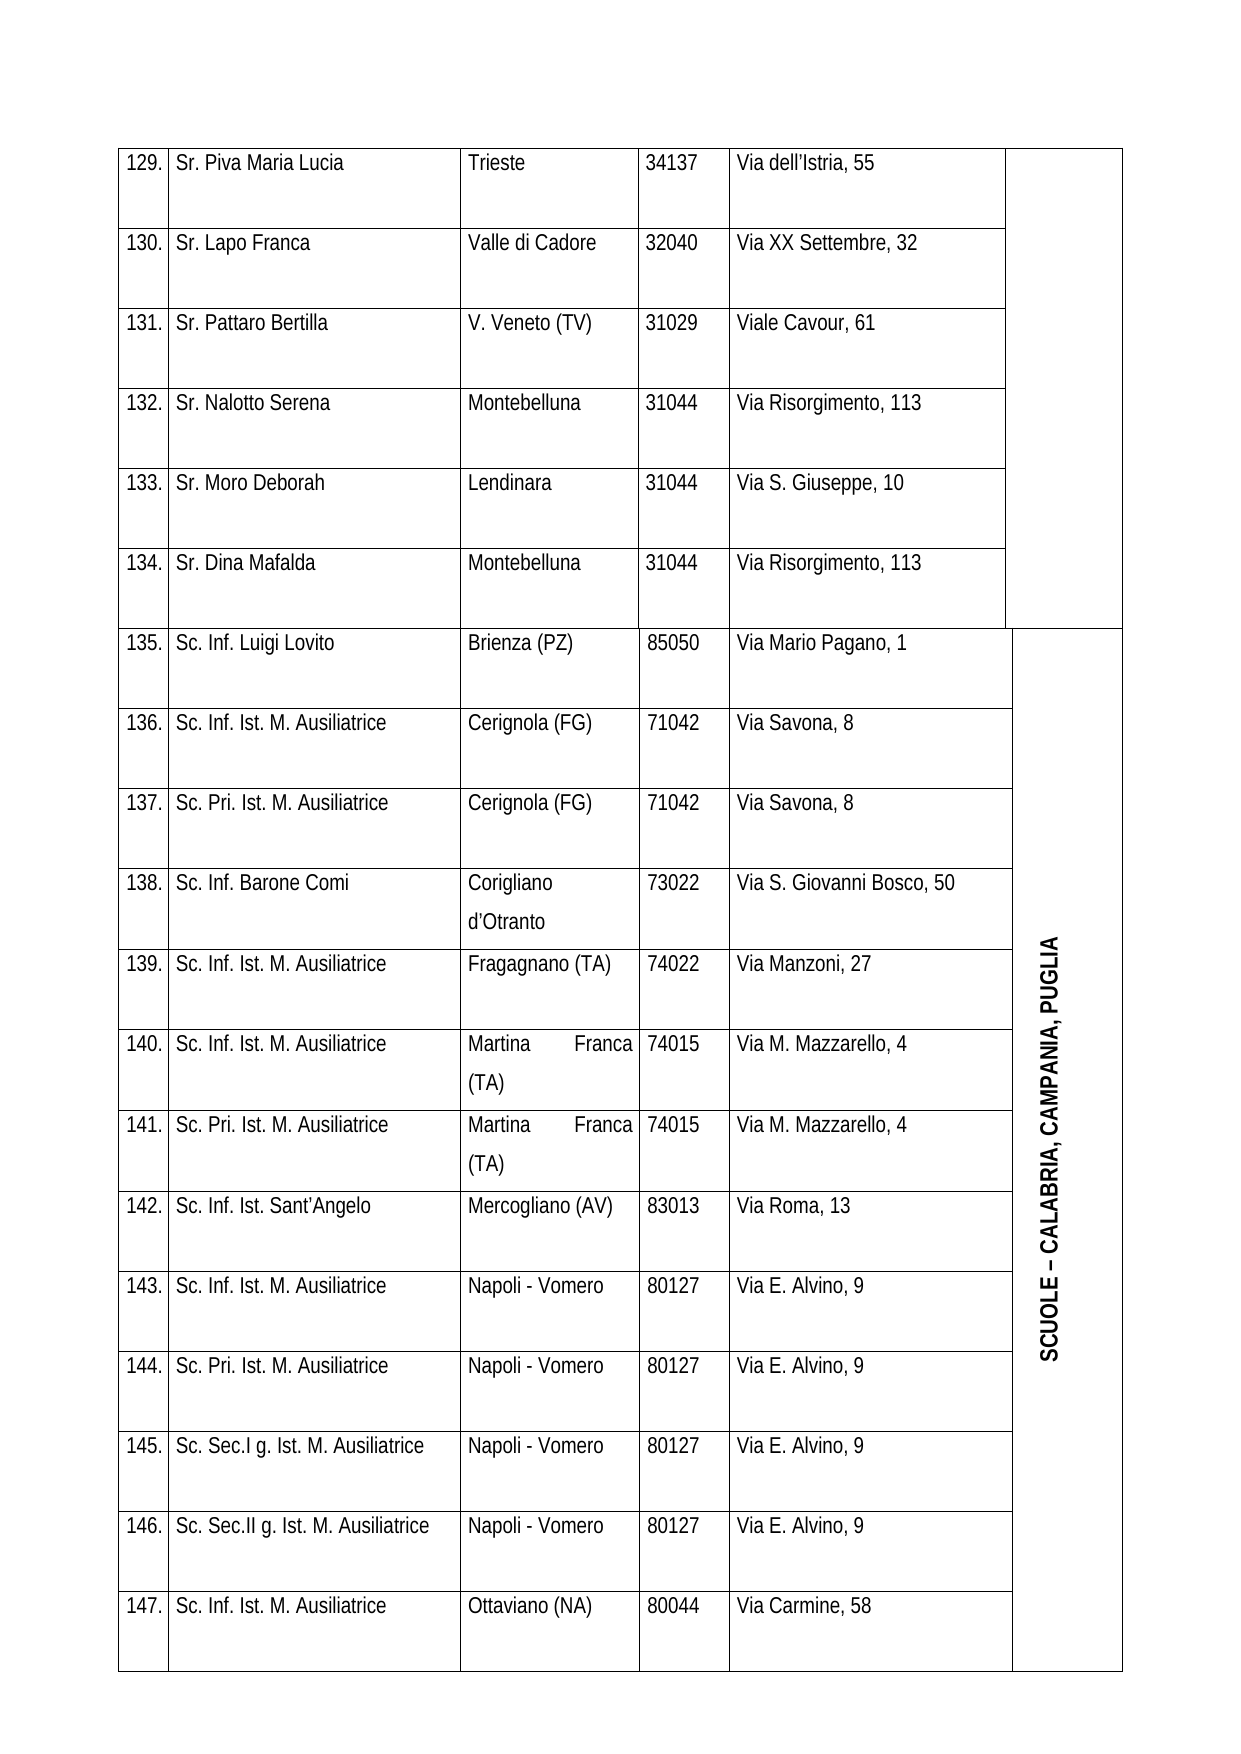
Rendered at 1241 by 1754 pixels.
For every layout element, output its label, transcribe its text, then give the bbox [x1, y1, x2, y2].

table_cell Sc. Inf. Ist. M. Ausiliatrice [169, 1592, 460, 1671]
table_cell SCUOLE – CALABRIA, CAMPANIA, PUGLIA [1013, 629, 1122, 1671]
table_cell [119, 709, 168, 788]
table_cell Sr. Dina Mafalda [169, 549, 460, 628]
table_cell Via dell’Istria, 55 [730, 149, 1005, 228]
table_cell Via Mario Pagano, 1 [730, 629, 1012, 708]
table_cell [119, 549, 168, 628]
table_cell [119, 1030, 168, 1110]
table_cell [119, 389, 168, 468]
table_cell [119, 1192, 168, 1271]
table_cell 74015 [640, 1111, 729, 1191]
table_cell Sc. Inf. Ist. M. Ausiliatrice [169, 1030, 460, 1110]
table_cell 83013 [640, 1192, 729, 1271]
table_cell 31044 [639, 469, 729, 548]
table_cell Sc. Inf. Barone Comi [169, 869, 460, 949]
table_cell Napoli - Vomero [461, 1432, 639, 1511]
table_cell 32040 [639, 229, 729, 308]
table_cell Sc. Inf. Ist. M. Ausiliatrice [169, 1272, 460, 1351]
table_cell [119, 1111, 168, 1191]
table_cell 31044 [639, 389, 729, 468]
table_cell Via Risorgimento, 113 [730, 549, 1005, 628]
table_cell Sc. Inf. Ist. M. Ausiliatrice [169, 950, 460, 1029]
table_cell [119, 149, 168, 228]
table_cell 80127 [640, 1352, 729, 1431]
table_cell Via Manzoni, 27 [730, 950, 1012, 1029]
table_cell 34137 [639, 149, 729, 228]
table_cell Sc. Inf. Ist. M. Ausiliatrice [169, 709, 460, 788]
table_cell Corigliano d’Otranto [461, 869, 639, 949]
table_cell Mercogliano (AV) [461, 1192, 639, 1271]
table_cell Via S. Giuseppe, 10 [730, 469, 1005, 548]
table_cell Napoli - Vomero [461, 1352, 639, 1431]
table_cell [119, 950, 168, 1029]
table_cell Sc. Sec.II g. Ist. M. Ausiliatrice [169, 1512, 460, 1591]
table_cell Via XX Settembre, 32 [730, 229, 1005, 308]
table_cell Sc. Pri. Ist. M. Ausiliatrice [169, 1352, 460, 1431]
table_cell 73022 [640, 869, 729, 949]
table_cell Valle di Cadore [461, 229, 638, 308]
table_cell Lendinara [461, 469, 638, 548]
table_cell Napoli - Vomero [461, 1272, 639, 1351]
table_cell [119, 1512, 168, 1591]
table_cell Ottaviano (NA) [461, 1592, 639, 1671]
table_cell Viale Cavour, 61 [730, 309, 1005, 388]
table_cell Brienza (PZ) [461, 629, 639, 708]
table_cell [119, 1432, 168, 1511]
table_cell Sr. Nalotto Serena [169, 389, 460, 468]
table_cell Via Roma, 13 [730, 1192, 1012, 1271]
table_cell 74022 [640, 950, 729, 1029]
table_cell Via Savona, 8 [730, 709, 1012, 788]
table_cell Sc. Sec.I g. Ist. M. Ausiliatrice [169, 1432, 460, 1511]
table_cell [119, 869, 168, 949]
table_cell Via E. Alvino, 9 [730, 1272, 1012, 1351]
table_cell [119, 469, 168, 548]
table_cell Via Carmine, 58 [730, 1592, 1012, 1671]
table_cell [119, 1592, 168, 1671]
table_cell Fragagnano (TA) [461, 950, 639, 1029]
table_cell [119, 1272, 168, 1351]
table_cell 80127 [640, 1432, 729, 1511]
table_cell V. Veneto (TV) [461, 309, 638, 388]
table_cell Martina Franca (TA) [461, 1111, 639, 1191]
table_cell 74015 [640, 1030, 729, 1110]
table_cell 31029 [639, 309, 729, 388]
table_cell Sc. Inf. Ist. Sant’Angelo [169, 1192, 460, 1271]
table_cell Sc. Pri. Ist. M. Ausiliatrice [169, 789, 460, 868]
table_cell Via S. Giovanni Bosco, 50 [730, 869, 1012, 949]
table_cell Cerignola (FG) [461, 789, 639, 868]
table_cell Cerignola (FG) [461, 709, 639, 788]
table_cell Via E. Alvino, 9 [730, 1432, 1012, 1511]
table_cell Martina Franca (TA) [461, 1030, 639, 1110]
table_cell 80127 [640, 1272, 729, 1351]
table_cell [119, 309, 168, 388]
table_cell [119, 1352, 168, 1431]
table_cell Montebelluna [461, 549, 638, 628]
table_cell [119, 789, 168, 868]
table_cell Via M. Mazzarello, 4 [730, 1030, 1012, 1110]
table_cell Sc. Pri. Ist. M. Ausiliatrice [169, 1111, 460, 1191]
table_cell 80044 [640, 1592, 729, 1671]
table_cell [119, 629, 168, 708]
table_cell 80127 [640, 1512, 729, 1591]
table_cell 31044 [639, 549, 729, 628]
table_cell Via M. Mazzarello, 4 [730, 1111, 1012, 1191]
table_cell Sr. Lapo Franca [169, 229, 460, 308]
table_cell [119, 229, 168, 308]
table_cell 71042 [640, 789, 729, 868]
table_cell Sc. Inf. Luigi Lovito [169, 629, 460, 708]
table_cell Sr. Piva Maria Lucia [169, 149, 460, 228]
table_cell Sr. Moro Deborah [169, 469, 460, 548]
table_cell Via Risorgimento, 113 [730, 389, 1005, 468]
table_cell Trieste [461, 149, 638, 228]
table_cell Via E. Alvino, 9 [730, 1512, 1012, 1591]
table_cell Via Savona, 8 [730, 789, 1012, 868]
table_cell Via E. Alvino, 9 [730, 1352, 1012, 1431]
table_cell Sr. Pattaro Bertilla [169, 309, 460, 388]
table_cell 71042 [640, 709, 729, 788]
table_cell 85050 [640, 629, 729, 708]
table_cell Montebelluna [461, 389, 638, 468]
table_cell Napoli - Vomero [461, 1512, 639, 1591]
